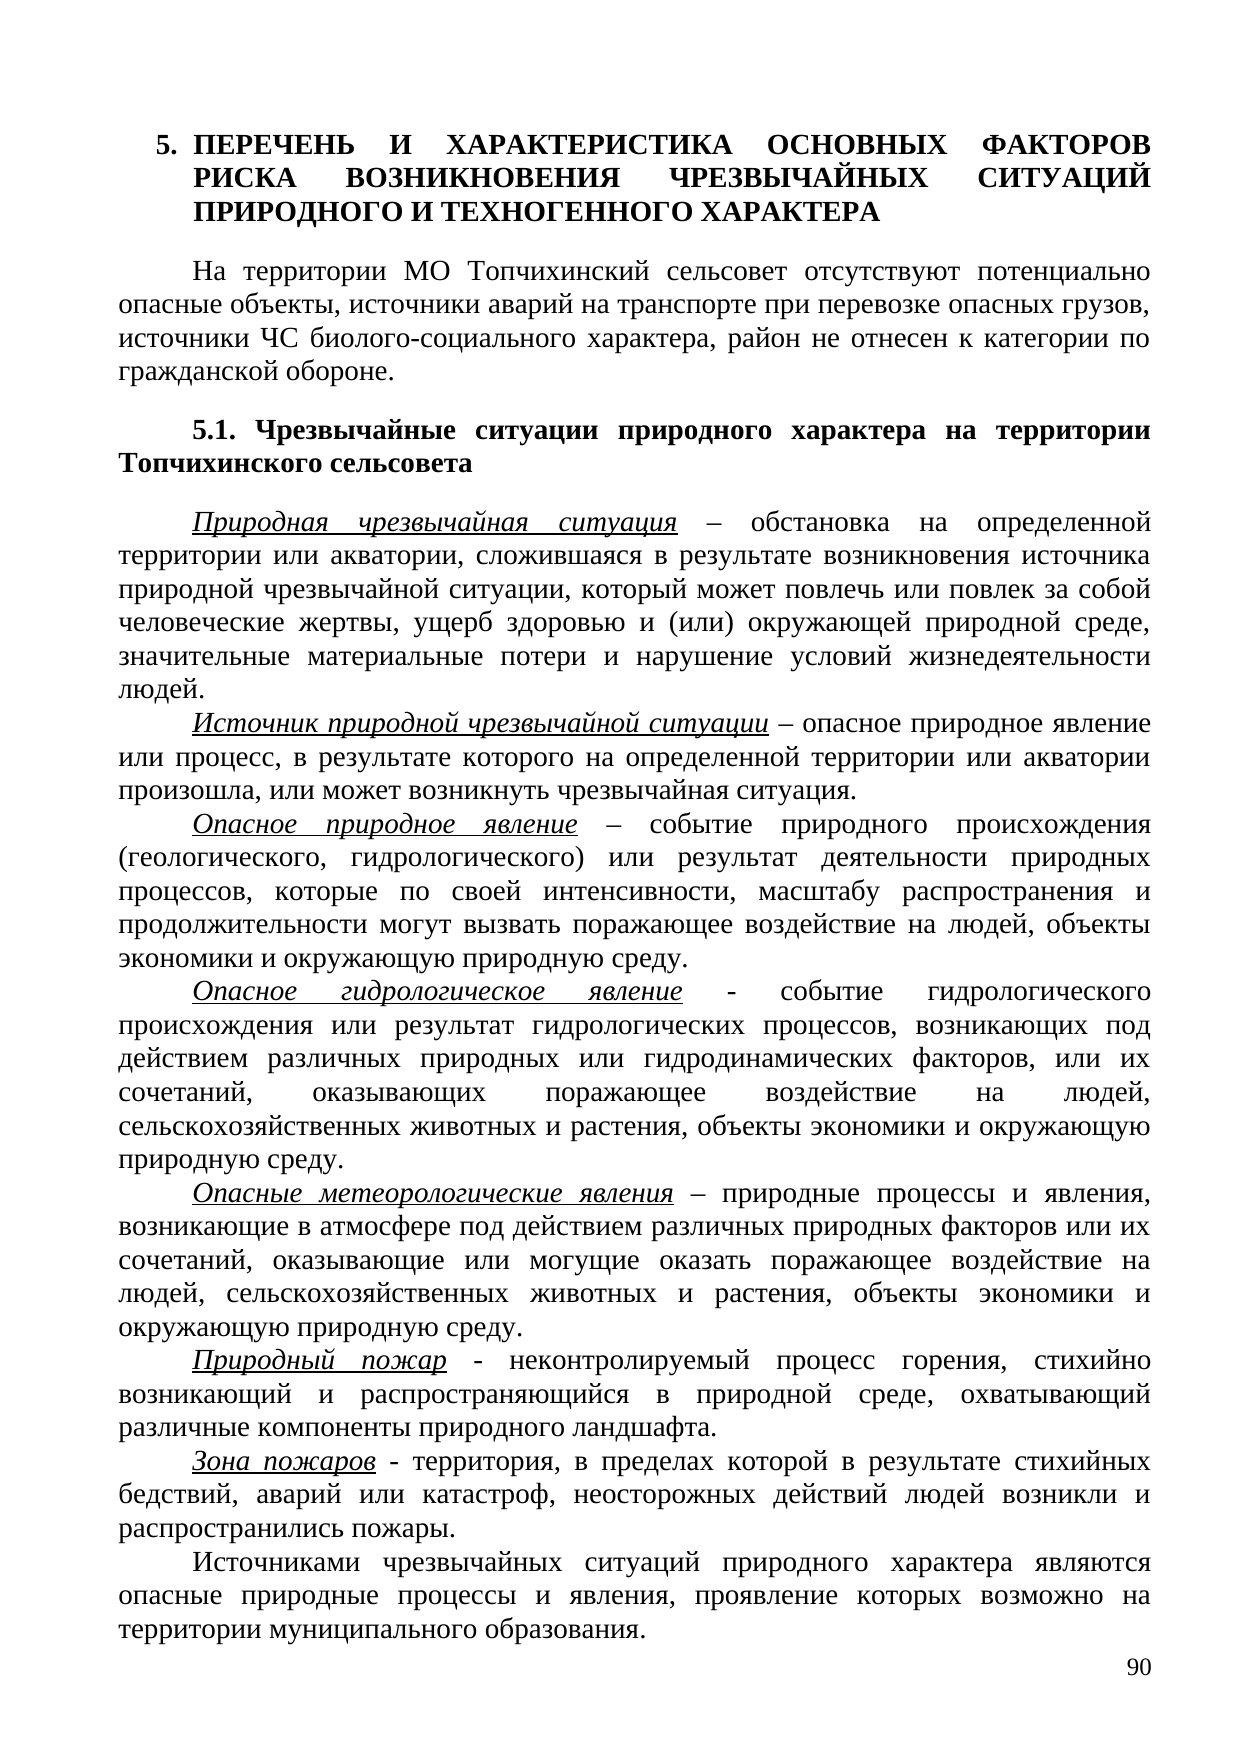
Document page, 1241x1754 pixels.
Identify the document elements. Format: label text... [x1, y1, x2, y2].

text Зона пожаров - территория, в пределах которой в результате стихийных бедствий, аварий или катастроф, неосторожных действий людей возникли и распространились пожары. [118, 1443, 1152, 1544]
list Перечень и характеристика основных факторов риска возникновения чрезвычайных ситуаций природного и техногенного характера [156, 127, 1152, 228]
text На территории МО Топчихинский сельсовет отсутствуют потенциально опасные объекты, источники аварий на транспорте при перевозке опасных грузов, источники ЧС биолого-социального характера, район не отнесен к категории по гражданской обороне. [118, 253, 1152, 387]
text Природная чрезвычайная ситуация – обстановка на определенной территории или акватории, сложившаяся в результате возникновения источника природной чрезвычайной ситуации, который может повлечь или повлек за собой человеческие жертвы, ущерб здоровью и (или) окружающей природной среде, значительные материальные потери и нарушение условий жизнедеятельности людей. [118, 504, 1152, 705]
text Опасные метеорологические явления – природные процессы и явления, возникающие в атмосфере под действием различных природных факторов или их сочетаний, оказывающие или могущие оказать поражающее воздействие на людей, сельскохозяйственных животных и растения, объекты экономики и окружающую природную среду. [118, 1175, 1152, 1342]
text Источниками чрезвычайных ситуаций природного характера являются опасные природные процессы и явления, проявление которых возможно на территории муниципального образования. [118, 1544, 1152, 1644]
text Природный пожар - неконтролируемый процесс горения, стихийно возникающий и распространяющийся в природной среде, охватывающий различные компоненты природного ландшафта. [118, 1342, 1152, 1443]
text Опасное природное явление – событие природного происхождения (геологического, гидрологического) или результат деятельности природных процессов, которые по своей интенсивности, масштабу распространения и продолжительности могут вызвать поражающее воздействие на людей, объекты экономики и окружающую природную среду. [118, 806, 1152, 973]
text Источник природной чрезвычайной ситуации – опасное природное явление или процесс, в результате которого на определенной территории или акватории произошла, или может возникнуть чрезвычайная ситуация. [118, 705, 1152, 806]
text 5.1. Чрезвычайные ситуации природного характера на территории Топчихинского сельсовета [118, 412, 1152, 479]
text Опасное гидрологическое явление - событие гидрологического происхождения или результат гидрологических процессов, возникающих под действием различных природных или гидродинамических факторов, или их сочетаний, оказывающих поражающее воздействие на людей, сельскохозяйственных животных и растения, объекты экономики и окружающую природную среду. [118, 973, 1152, 1175]
